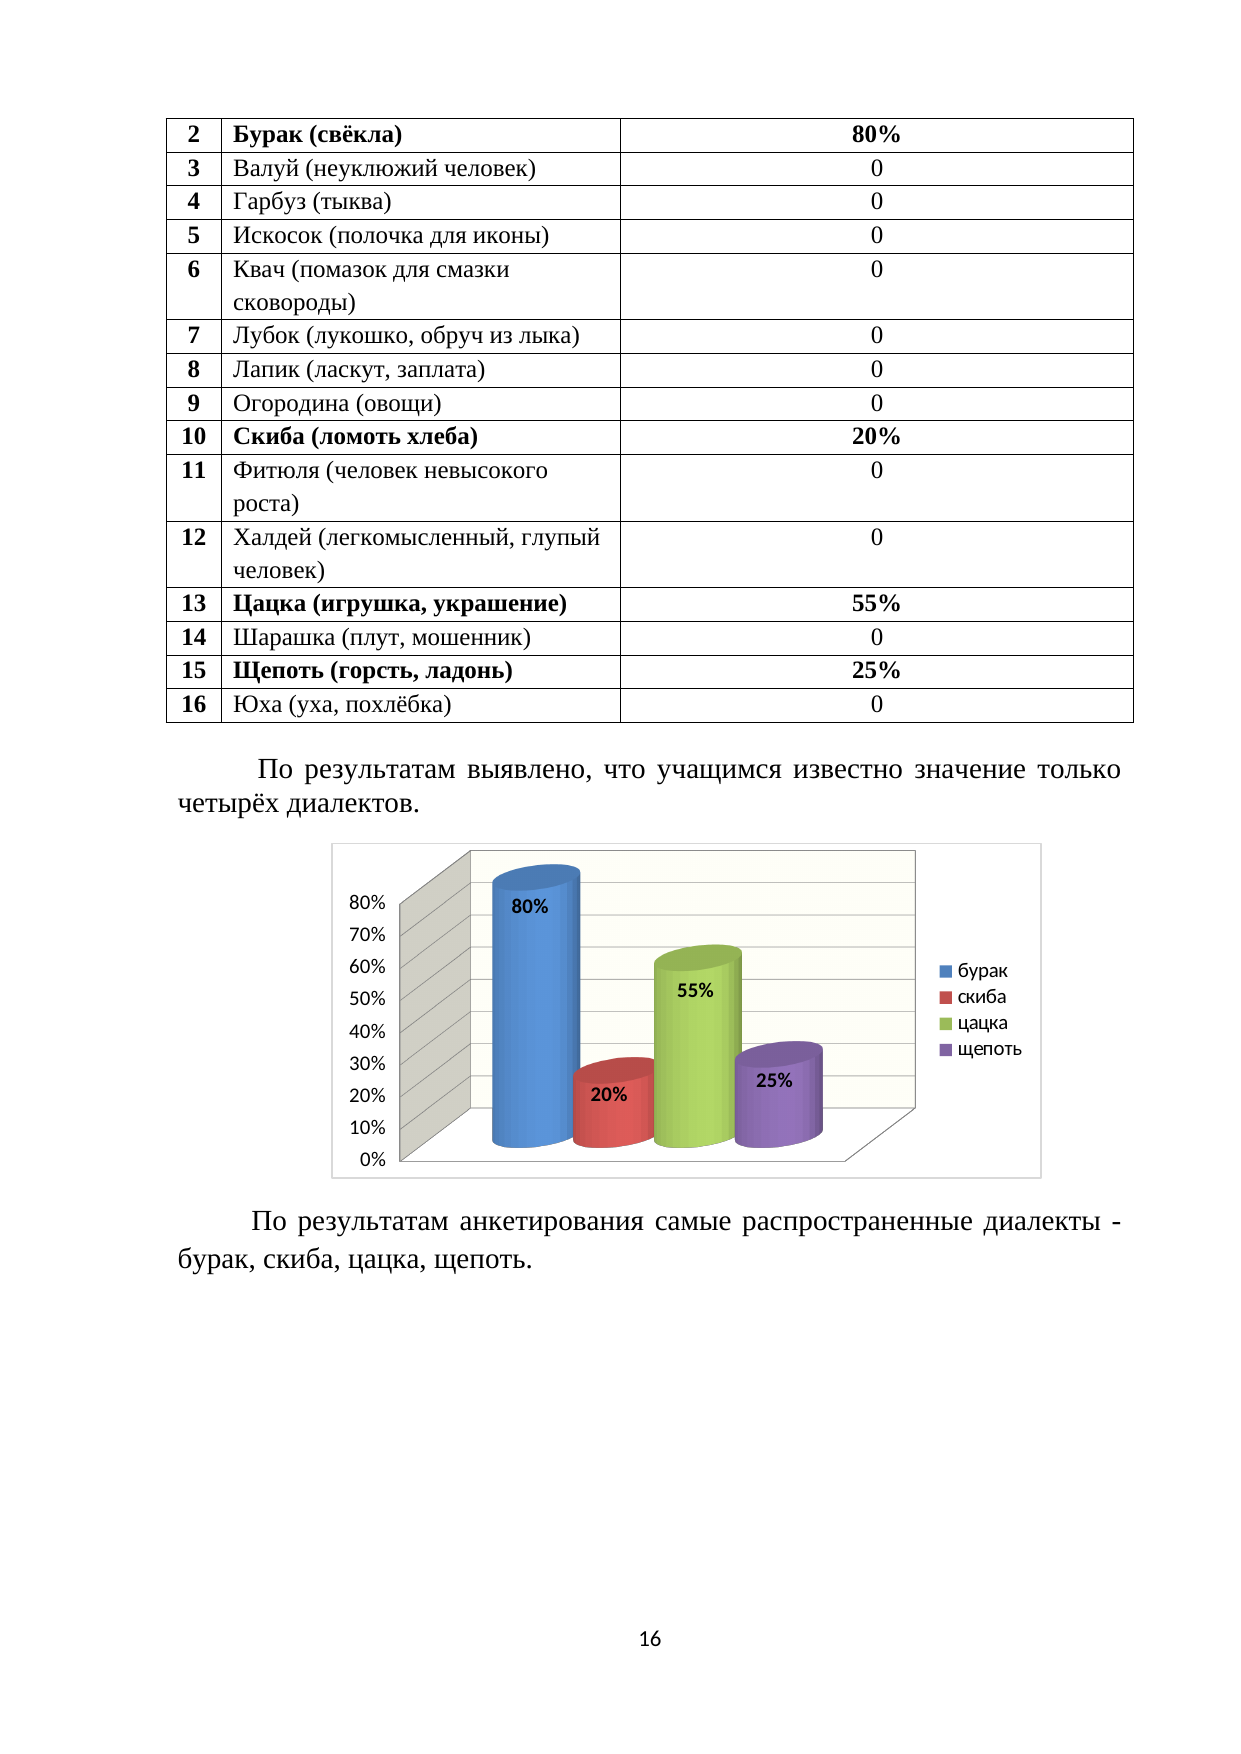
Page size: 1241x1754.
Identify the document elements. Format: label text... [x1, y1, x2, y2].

table_cell Огородина (овощи) [222, 388, 620, 420]
table_cell 0 [621, 689, 1133, 722]
table_cell 0 [621, 522, 1133, 587]
table_cell 55% [621, 588, 1133, 621]
table_cell 5 [167, 220, 221, 253]
table_cell 8 [167, 354, 221, 387]
table_cell 10 [167, 421, 221, 454]
table_cell Щепоть (горсть, ладонь) [222, 656, 620, 688]
table_cell 0 [621, 220, 1133, 253]
table_cell Лапик (ласкут, заплата) [222, 354, 620, 387]
table_cell 14 [167, 622, 221, 654]
table_cell 0 [621, 354, 1133, 387]
table_cell 0 [621, 153, 1133, 185]
table_cell Юха (уха, похлёбка) [222, 689, 620, 722]
table_cell 3 [167, 153, 221, 185]
table_cell 0 [621, 186, 1133, 219]
table_cell 4 [167, 186, 221, 219]
table_cell Фитюля (человек невысокого роста) [222, 455, 620, 521]
table_cell 2 [167, 119, 221, 152]
table_cell 0 [621, 388, 1133, 420]
table_cell 0 [621, 320, 1133, 353]
table_cell 6 [167, 254, 221, 319]
table_cell Лубок (лукошко, обруч из лыка) [222, 320, 620, 353]
table_cell 0 [621, 254, 1133, 319]
table_cell 16 [167, 689, 221, 722]
table_cell 25% [621, 656, 1133, 688]
table_cell 15 [167, 656, 221, 688]
table_cell 20% [621, 421, 1133, 454]
text По результатам выявлено, что учащимся известно значение только четырёх диалектов. [177, 752, 1122, 819]
table_cell Бурак (свёкла) [222, 119, 620, 152]
table_cell 12 [167, 522, 221, 587]
table_cell Искосок (полочка для иконы) [222, 220, 620, 253]
table_cell Цацка (игрушка, украшение) [222, 588, 620, 621]
table_cell Валуй (неуклюжий человек) [222, 153, 620, 185]
table_cell 0 [621, 622, 1133, 654]
table_cell 9 [167, 388, 221, 420]
table_cell Шарашка (плут, мошенник) [222, 622, 620, 654]
table_cell Скиба (ломоть хлеба) [222, 421, 620, 454]
table_cell 80% [621, 119, 1133, 152]
table_cell Халдей (легкомысленный, глупый человек) [222, 522, 620, 587]
text По результатам анкетирования самые распространенные диалекты - бурак, скиба, цацка, щепоть. [177, 1203, 1122, 1275]
table_cell 7 [167, 320, 221, 353]
table_cell 13 [167, 588, 221, 621]
table_cell 11 [167, 455, 221, 521]
table_cell Квач (помазок для смазки сковороды) [222, 254, 620, 319]
table_cell Гарбуз (тыква) [222, 186, 620, 219]
table_cell 0 [621, 455, 1133, 521]
